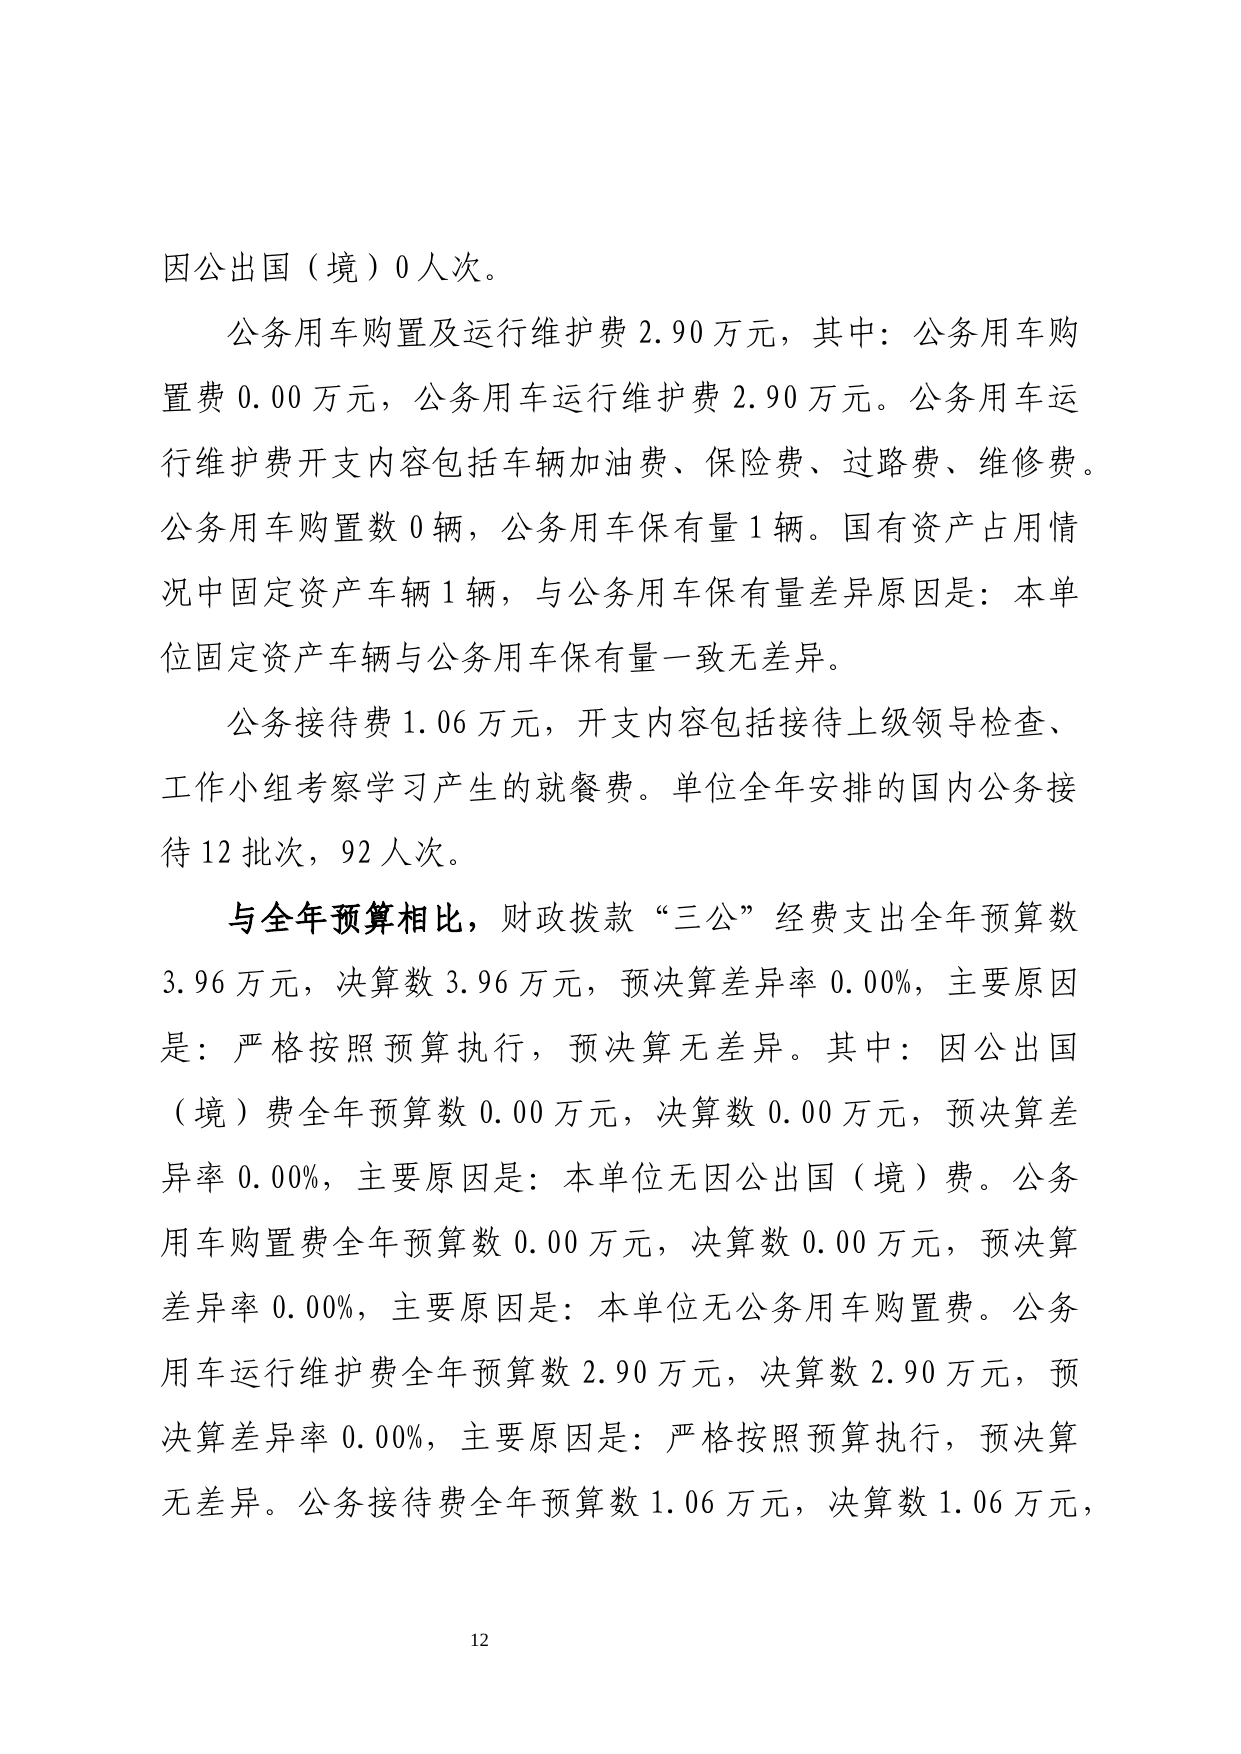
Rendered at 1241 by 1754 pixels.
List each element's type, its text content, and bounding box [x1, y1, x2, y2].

text 公务接待费1.06万元，开支内容包括接待上级领导检查、工作小组考察学习产生的就餐费。单位全年安排的国内公务接待12批次，92人次。 [159, 688, 1081, 883]
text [159, 883, 1081, 1533]
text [159, 233, 1081, 298]
text 公务用车购置及运行维护费2.90万元，其中：公务用车购置费0.00万元，公务用车运行维护费2.90万元。公务用车运行维护费开支内容包括车辆加油费、保险费、过路费、维修费。公务用车购置数0辆，公务用车保有量1辆。国有资产占用情况中固定资产车辆1辆，与公务用车保有量差异原因是：本单位固定资产车辆与公务用车保有量一致无差异。 [159, 298, 1081, 688]
